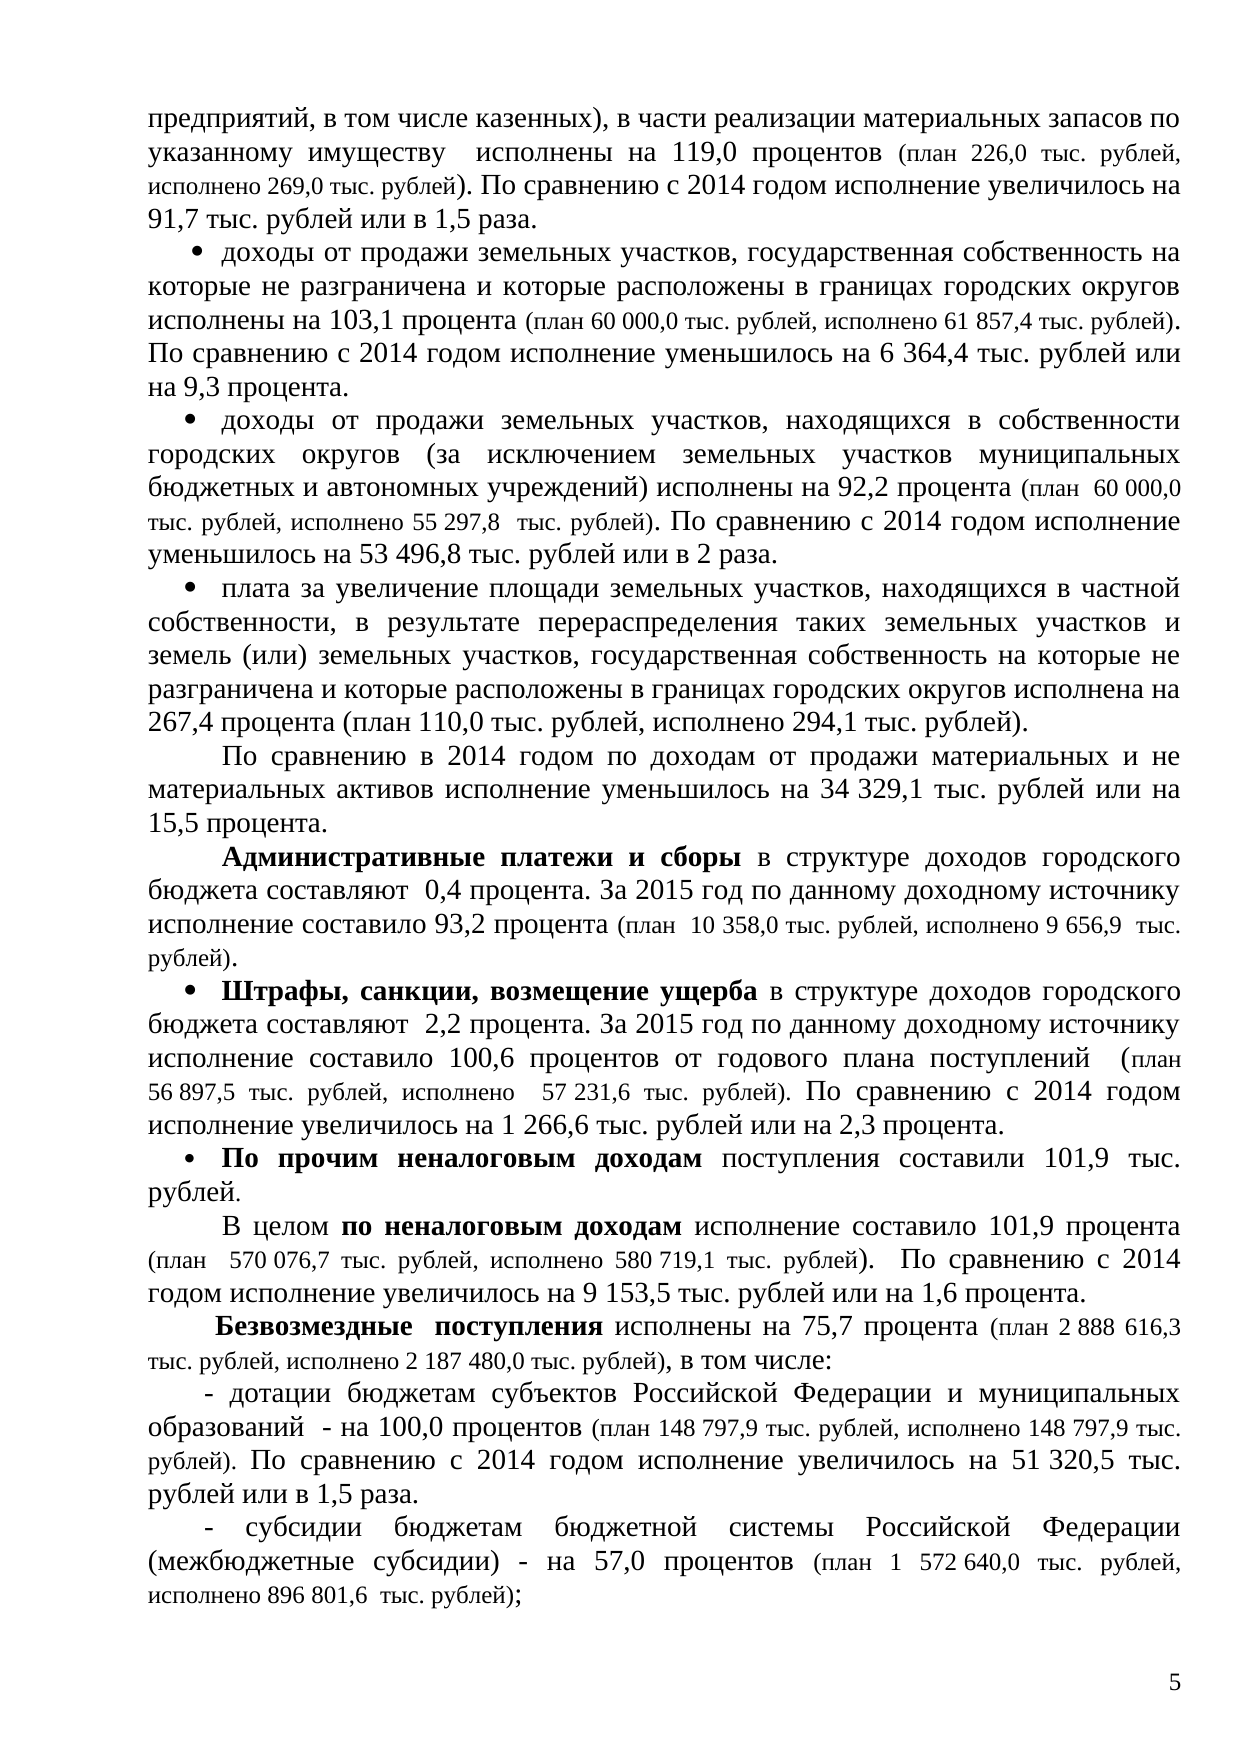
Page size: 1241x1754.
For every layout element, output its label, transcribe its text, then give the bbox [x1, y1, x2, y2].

list Штрафы, санкции, возмещение ущерба в структуре доходов городского бюджета составляют 2,2 процента. За 2015 год по данному доходному источнику исполнение составило 100,6 процентов от годового плана поступлений (план 56 897,5 тыс. рублей, исполнено 57 231,6 тыс. рублей). По сравнению с 2014 годом исполнение увеличилось на 1 266,6 тыс. рублей или на 2,3 процента. [148, 973, 1181, 1141]
text Административные платежи и сборы в структуре доходов городского бюджета составляют 0,4 процента. За 2015 год по данному доходному источнику исполнение составило 93,2 процента (план 10 358,0 тыс. рублей, исполнено 9 656,9 тыс. рублей). [148, 839, 1181, 973]
text По сравнению в 2014 годом по доходам от продажи материальных и не материальных активов исполнение уменьшилось на 34 329,1 тыс. рублей или на 15,5 процента. [148, 738, 1181, 839]
text - субсидии бюджетам бюджетной системы Российской Федерации (межбюджетные субсидии) - на 57,0 процентов (план 1 572 640,0 тыс. рублей, исполнено 896 801,6 тыс. рублей); [148, 1509, 1181, 1610]
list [148, 100, 1181, 234]
text - дотации бюджетам субъектов Российской Федерации и муниципальных образований - на 100,0 процентов (план 148 797,9 тыс. рублей, исполнено 148 797,9 тыс. рублей). По сравнению с 2014 годом исполнение увеличилось на 51 320,5 тыс. рублей или в 1,5 раза. [148, 1375, 1181, 1509]
list доходы от продажи земельных участков, находящихся в собственности городских округов (за исключением земельных участков муниципальных бюджетных и автономных учреждений) исполнены на 92,2 процента (план 60 000,0 тыс. рублей, исполнено 55 297,8 тыс. рублей). По сравнению с 2014 годом исполнение уменьшилось на 53 496,8 тыс. рублей или в 2 раза. [148, 402, 1181, 570]
text Безвозмездные поступления исполнены на 75,7 процента (план 2 888 616,3 тыс. рублей, исполнено 2 187 480,0 тыс. рублей), в том числе: [148, 1308, 1181, 1375]
list По прочим неналоговым доходам поступления составили 101,9 тыс. рублей. [148, 1141, 1181, 1208]
list плата за увеличение площади земельных участков, находящихся в частной собственности, в результате перераспределения таких земельных участков и земель (или) земельных участков, государственная собственность на которые не разграничена и которые расположены в границах городских округов исполнена на 267,4 процента (план 110,0 тыс. рублей, исполнено 294,1 тыс. рублей). [148, 570, 1181, 738]
text В целом по неналоговым доходам исполнение составило 101,9 процента (план 570 076,7 тыс. рублей, исполнено 580 719,1 тыс. рублей). По сравнению с 2014 годом исполнение увеличилось на 9 153,5 тыс. рублей или на 1,6 процента. [148, 1208, 1181, 1308]
list доходы от продажи земельных участков, государственная собственность на которые не разграничена и которые расположены в границах городских округов исполнены на 103,1 процента (план 60 000,0 тыс. рублей, исполнено 61 857,4 тыс. рублей). По сравнению с 2014 годом исполнение уменьшилось на 6 364,4 тыс. рублей или на 9,3 процента. [148, 234, 1181, 402]
